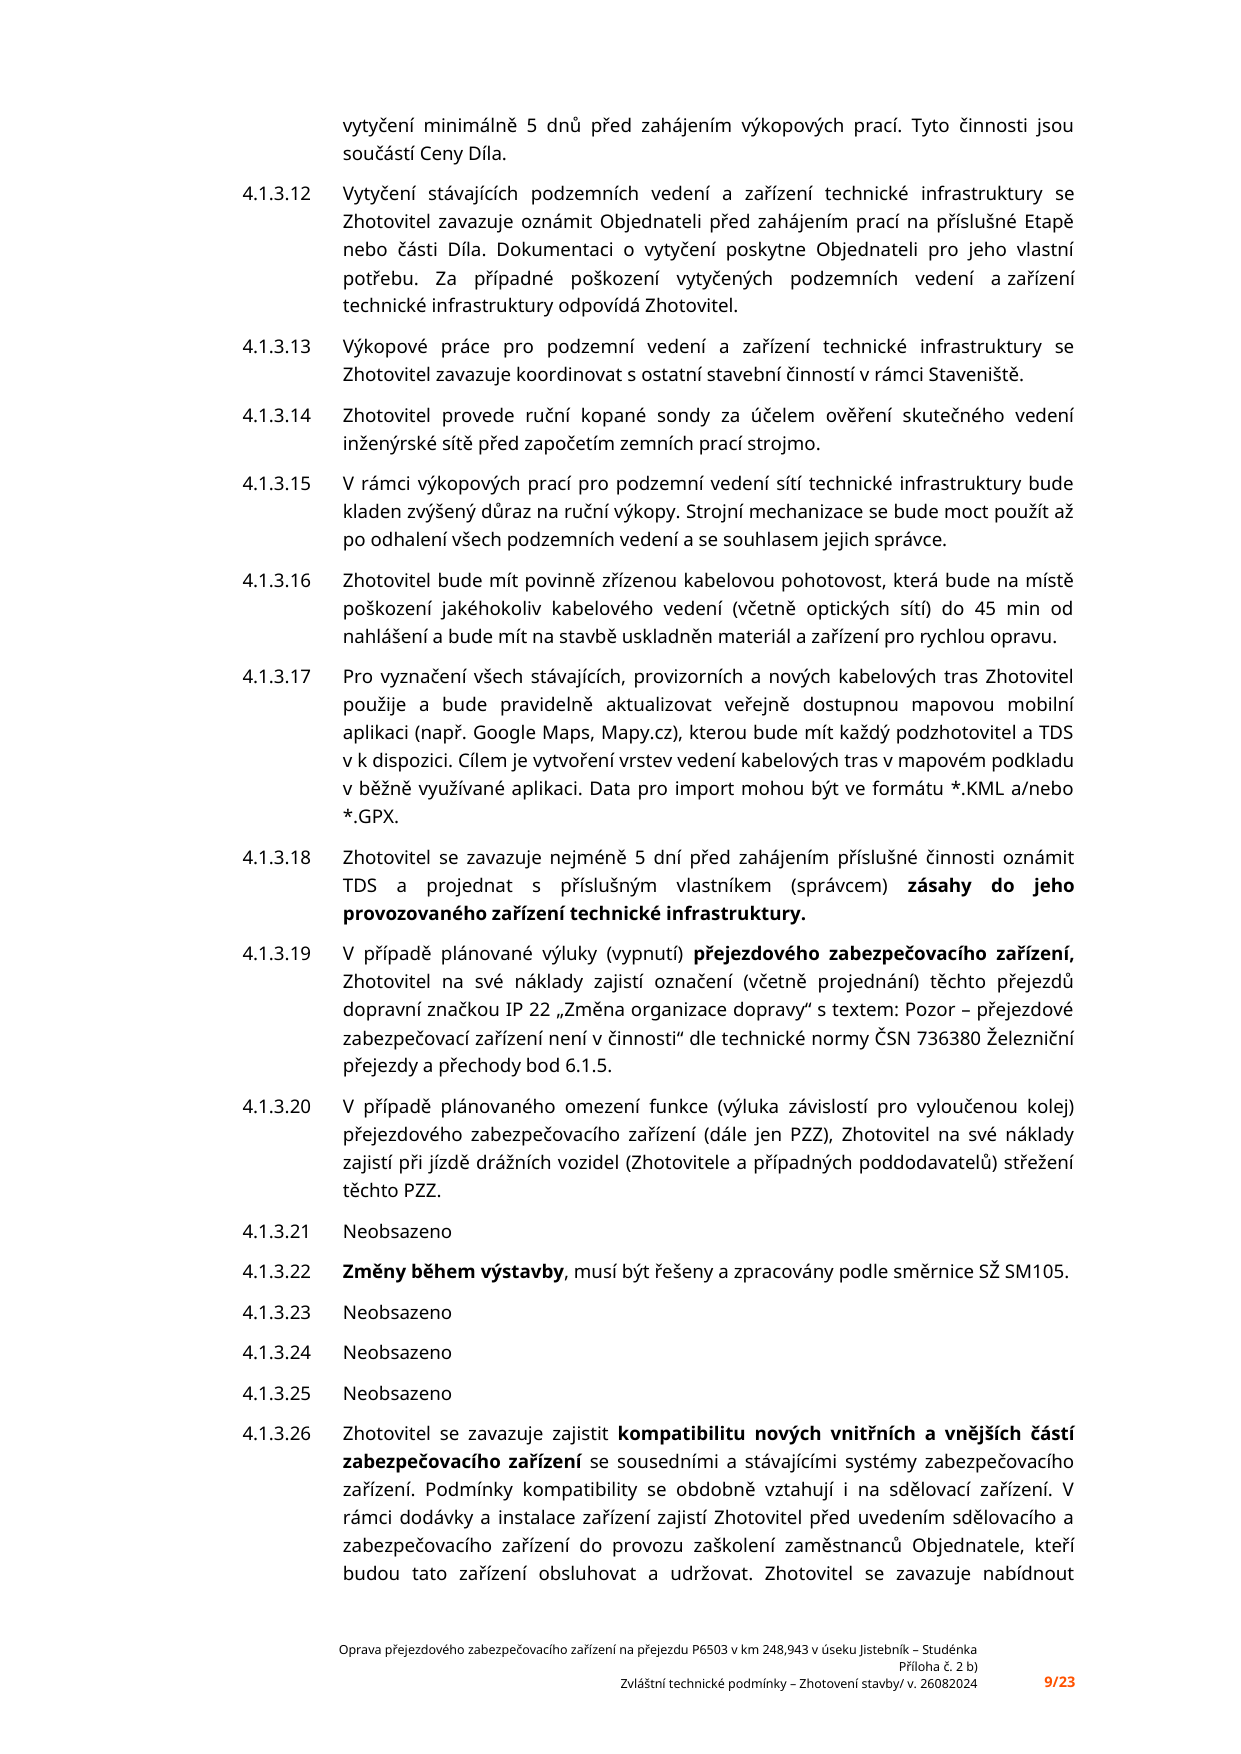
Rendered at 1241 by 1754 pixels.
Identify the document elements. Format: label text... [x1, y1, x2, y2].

text Zhotovitel se zavazuje nejméně 5 dní před zahájením příslušné činnosti oznámit TDS a projednat s příslušným vlastníkem (správcem) zásahy do jeho provozovaného zařízení technické infrastruktury. [242, 844, 1075, 926]
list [242, 112, 1075, 166]
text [242, 1421, 1075, 1586]
text Neobsazeno [242, 1380, 1075, 1406]
text V rámci výkopových prací pro podzemní vedení sítí technické infrastruktury bude kladen zvýšený důraz na ruční výkopy. Strojní mechanizace se bude moct použít až po odhalení všech podzemních vedení a se souhlasem jejich správce. [242, 470, 1075, 552]
list Výkopové práce pro podzemní vedení a zařízení technické infrastruktury se Zhotovitel zavazuje koordinovat s ostatní stavební činností v rámci Staveniště. [242, 333, 1075, 387]
list Zhotovitel provede ruční kopané sondy za účelem ověření skutečného vedení inženýrské sítě před započetím zemních prací strojmo. [242, 402, 1075, 455]
text V případě plánované výluky (vypnutí) přejezdového zabezpečovacího zařízení, Zhotovitel na své náklady zajistí označení (včetně projednání) těchto přejezdů dopravní značkou IP 22 „Změna organizace dopravy“ s textem: Pozor – přejezdové zabezpečovací zařízení není v činnosti“ dle technické normy ČSN 736380 Železniční přejezdy a přechody bod 6.1.5. [242, 941, 1075, 1078]
text V případě plánovaného omezení funkce (výluka závislostí pro vyloučenou kolej) přejezdového zabezpečovacího zařízení (dále jen PZZ), Zhotovitel na své náklady zajistí při jízdě drážních vozidel (Zhotovitele a případných poddodavatelů) střežení těchto PZZ. [242, 1093, 1075, 1203]
text Pro vyznačení všech stávajících, provizorních a nových kabelových tras Zhotovitel použije a bude pravidelně aktualizovat veřejně dostupnou mapovou mobilní aplikaci (např. Google Maps, Mapy.cz), kterou bude mít každý podzhotovitel a TDS v k dispozici. Cílem je vytvoření vrstev vedení kabelových tras v mapovém podkladu v běžně využívané aplikaci. Data pro import mohou být ve formátu *.KML a/nebo *.GPX. [242, 663, 1075, 829]
text Zhotovitel bude mít povinně zřízenou kabelovou pohotovost, která bude na místě poškození jakéhokoliv kabelového vedení (včetně optických sítí) do 45 min od nahlášení a bude mít na stavbě uskladněn materiál a zařízení pro rychlou opravu. [242, 567, 1075, 648]
text Neobsazeno [242, 1218, 1075, 1243]
text Neobsazeno [242, 1339, 1075, 1365]
text Neobsazeno [242, 1299, 1075, 1324]
text Změny během výstavby, musí být řešeny a zpracovány podle směrnice SŽ SM105. [242, 1258, 1075, 1284]
list Vytyčení stávajících podzemních vedení a zařízení technické infrastruktury se Zhotovitel zavazuje oznámit Objednateli před zahájením prací na příslušné Etapě nebo části Díla. Dokumentaci o vytyčení poskytne Objednateli pro jeho vlastní potřebu. Za případné poškození vytyčených podzemních vedení a zařízení technické infrastruktury odpovídá Zhotovitel. [242, 181, 1075, 318]
